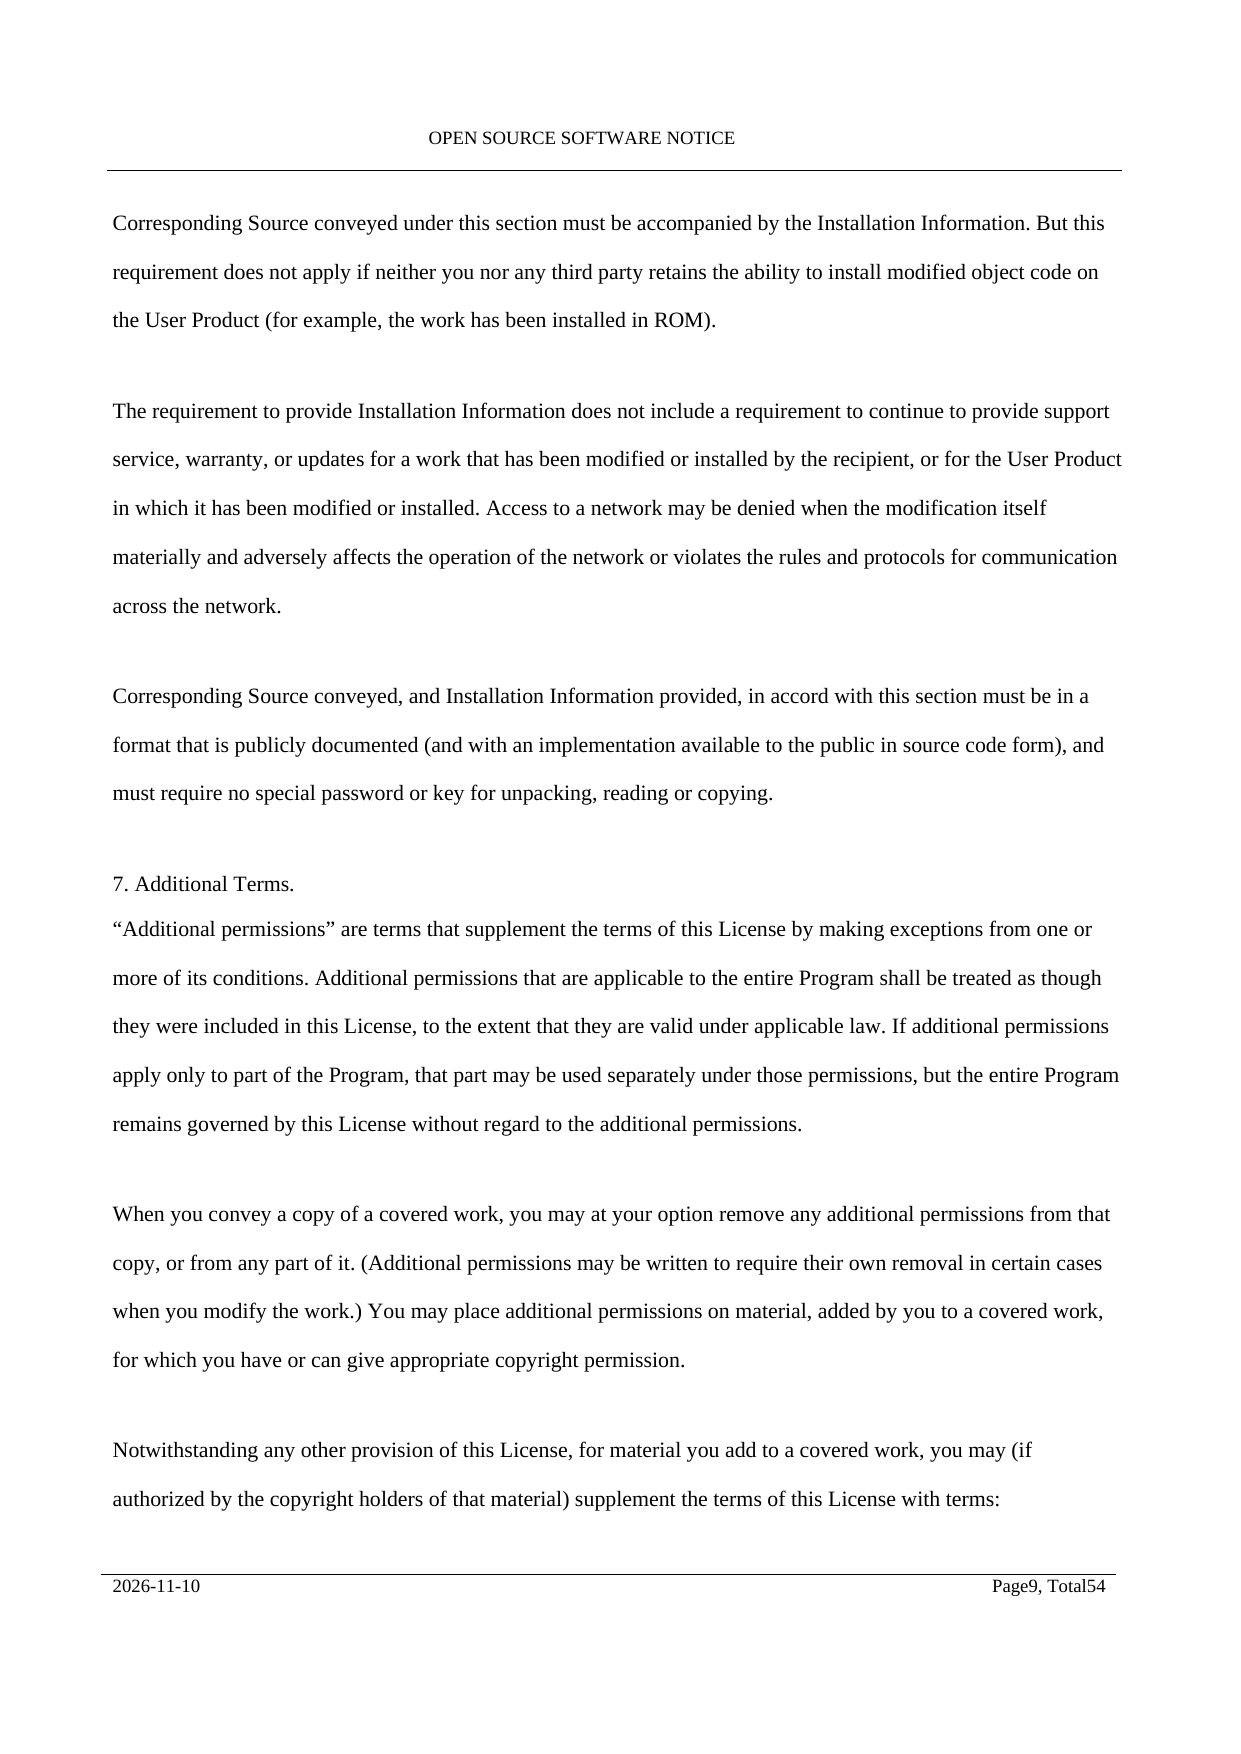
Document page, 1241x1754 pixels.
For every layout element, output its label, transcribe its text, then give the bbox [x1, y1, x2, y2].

text “Additional permissions” are terms that supplement the terms of this License by making exceptions from one or more of its conditions. Additional permissions that are applicable to the entire Program shall be treated as though they were included in this License, to the extent that they are valid under applicable law. If additional permissions apply only to part of the Program, that part may be used separately under those permissions, but the entire Program remains governed by this License without regard to the additional permissions. [112, 912, 1128, 1139]
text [112, 206, 1128, 336]
text The requirement to provide Installation Information does not include a requirement to continue to provide support service, warranty, or updates for a work that has been modified or installed by the recipient, or for the User Product in which it has been modified or installed. Access to a network may be denied when the modification itself materially and adversely affects the operation of the network or violates the rules and protocols for communication across the network. [112, 394, 1128, 622]
text When you convey a copy of a covered work, you may at your option remove any additional permissions from that copy, or from any part of it. (Additional permissions may be written to require their own removal in certain cases when you modify the work.) You may place additional permissions on material, added by you to a covered work, for which you have or can give appropriate copyright permission. [112, 1197, 1128, 1376]
text Notwithstanding any other provision of this License, for material you add to a covered work, you may (if authorized by the copyright holders of that material) supplement the terms of this License with terms: [112, 1434, 1128, 1515]
text 7. Additional Terms. [112, 867, 1128, 899]
text Corresponding Source conveyed, and Installation Information provided, in accord with this section must be in a format that is publicly documented (and with an implementation available to the public in source code form), and must require no special password or key for unpacking, reading or copying. [112, 679, 1128, 809]
